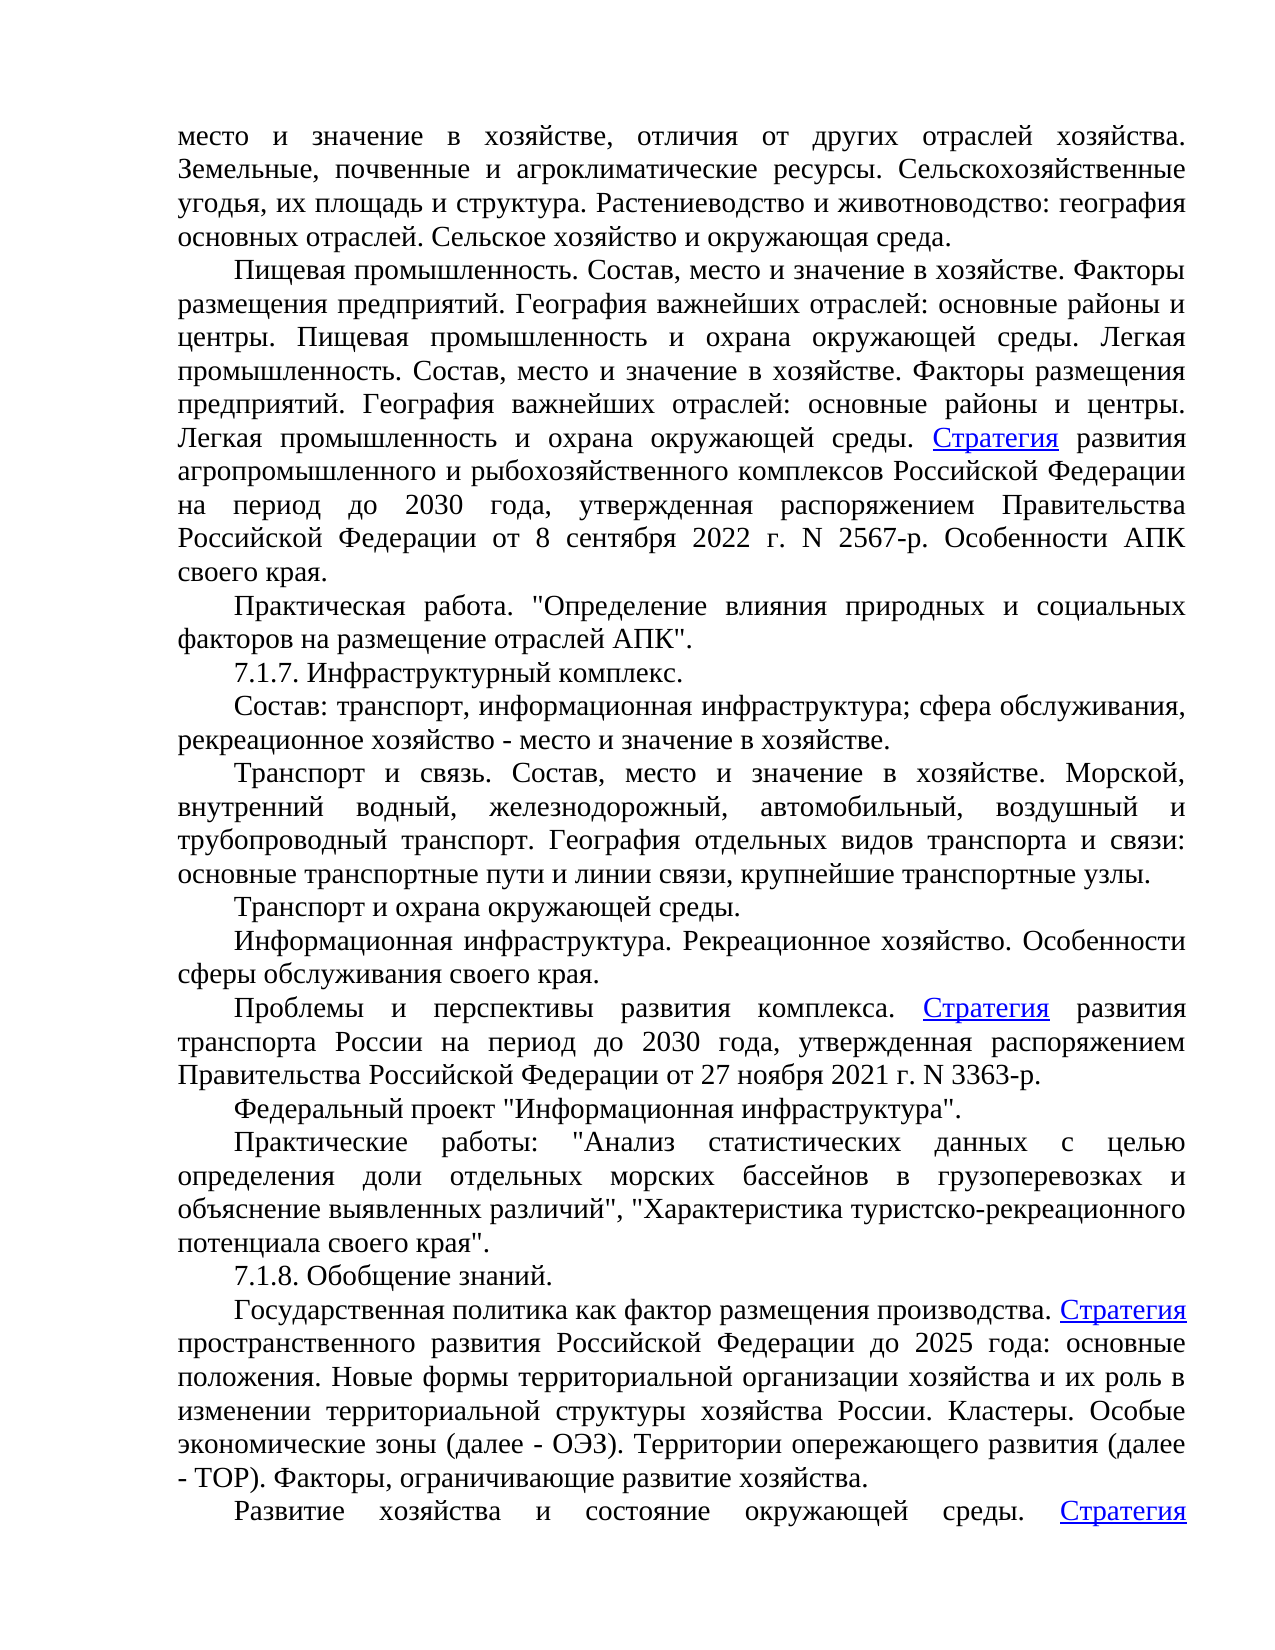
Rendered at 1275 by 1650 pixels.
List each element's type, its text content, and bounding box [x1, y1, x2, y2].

text Транспорт и связь. Состав, место и значение в хозяйстве. Морской, внутренний водный, железнодорожный, автомобильный, воздушный и трубопроводный транспорт. География отдельных видов транспорта и связи: основные транспортные пути и линии связи, крупнейшие транспортные узлы. [177, 755, 1186, 889]
text Информационная инфраструктура. Рекреационное хозяйство. Особенности сферы обслуживания своего края. [177, 923, 1186, 990]
text Государственная политика как фактор размещения производства. Стратегия пространственного развития Российской Федерации до 2025 года: основные положения. Новые формы территориальной организации хозяйства и их роль в изменении территориальной структуры хозяйства России. Кластеры. Особые экономические зоны (далее - ОЭЗ). Территории опережающего развития (далее - ТОР). Факторы, ограничивающие развитие хозяйства. [177, 1292, 1186, 1493]
text Федеральный проект "Информационная инфраструктура". [177, 1091, 1186, 1124]
text 7.1.7. Инфраструктурный комплекс. [177, 655, 1186, 688]
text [177, 1493, 1186, 1527]
text Пищевая промышленность. Состав, место и значение в хозяйстве. Факторы размещения предприятий. География важнейших отраслей: основные районы и центры. Пищевая промышленность и охрана окружающей среды. Легкая промышленность. Состав, место и значение в хозяйстве. Факторы размещения предприятий. География важнейших отраслей: основные районы и центры. Легкая промышленность и охрана окружающей среды. Стратегия развития агропромышленного и рыбохозяйственного комплексов Российской Федерации на период до 2030 года, утвержденная распоряжением Правительства Российской Федерации от 8 сентября 2022 г. N 2567-р. Особенности АПК своего края. [177, 252, 1186, 588]
text Проблемы и перспективы развития комплекса. Стратегия развития транспорта России на период до 2030 года, утвержденная распоряжением Правительства Российской Федерации от 27 ноября 2021 г. N 3363-р. [177, 990, 1186, 1091]
text Состав: транспорт, информационная инфраструктура; сфера обслуживания, рекреационное хозяйство - место и значение в хозяйстве. [177, 688, 1186, 755]
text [177, 118, 1186, 252]
text Практическая работа. "Определение влияния природных и социальных факторов на размещение отраслей АПК". [177, 588, 1186, 655]
text 7.1.8. Обобщение знаний. [177, 1258, 1186, 1292]
text Транспорт и охрана окружающей среды. [177, 889, 1186, 923]
text Практические работы: "Анализ статистических данных с целью определения доли отдельных морских бассейнов в грузоперевозках и объяснение выявленных различий", "Характеристика туристско-рекреационного потенциала своего края". [177, 1124, 1186, 1258]
